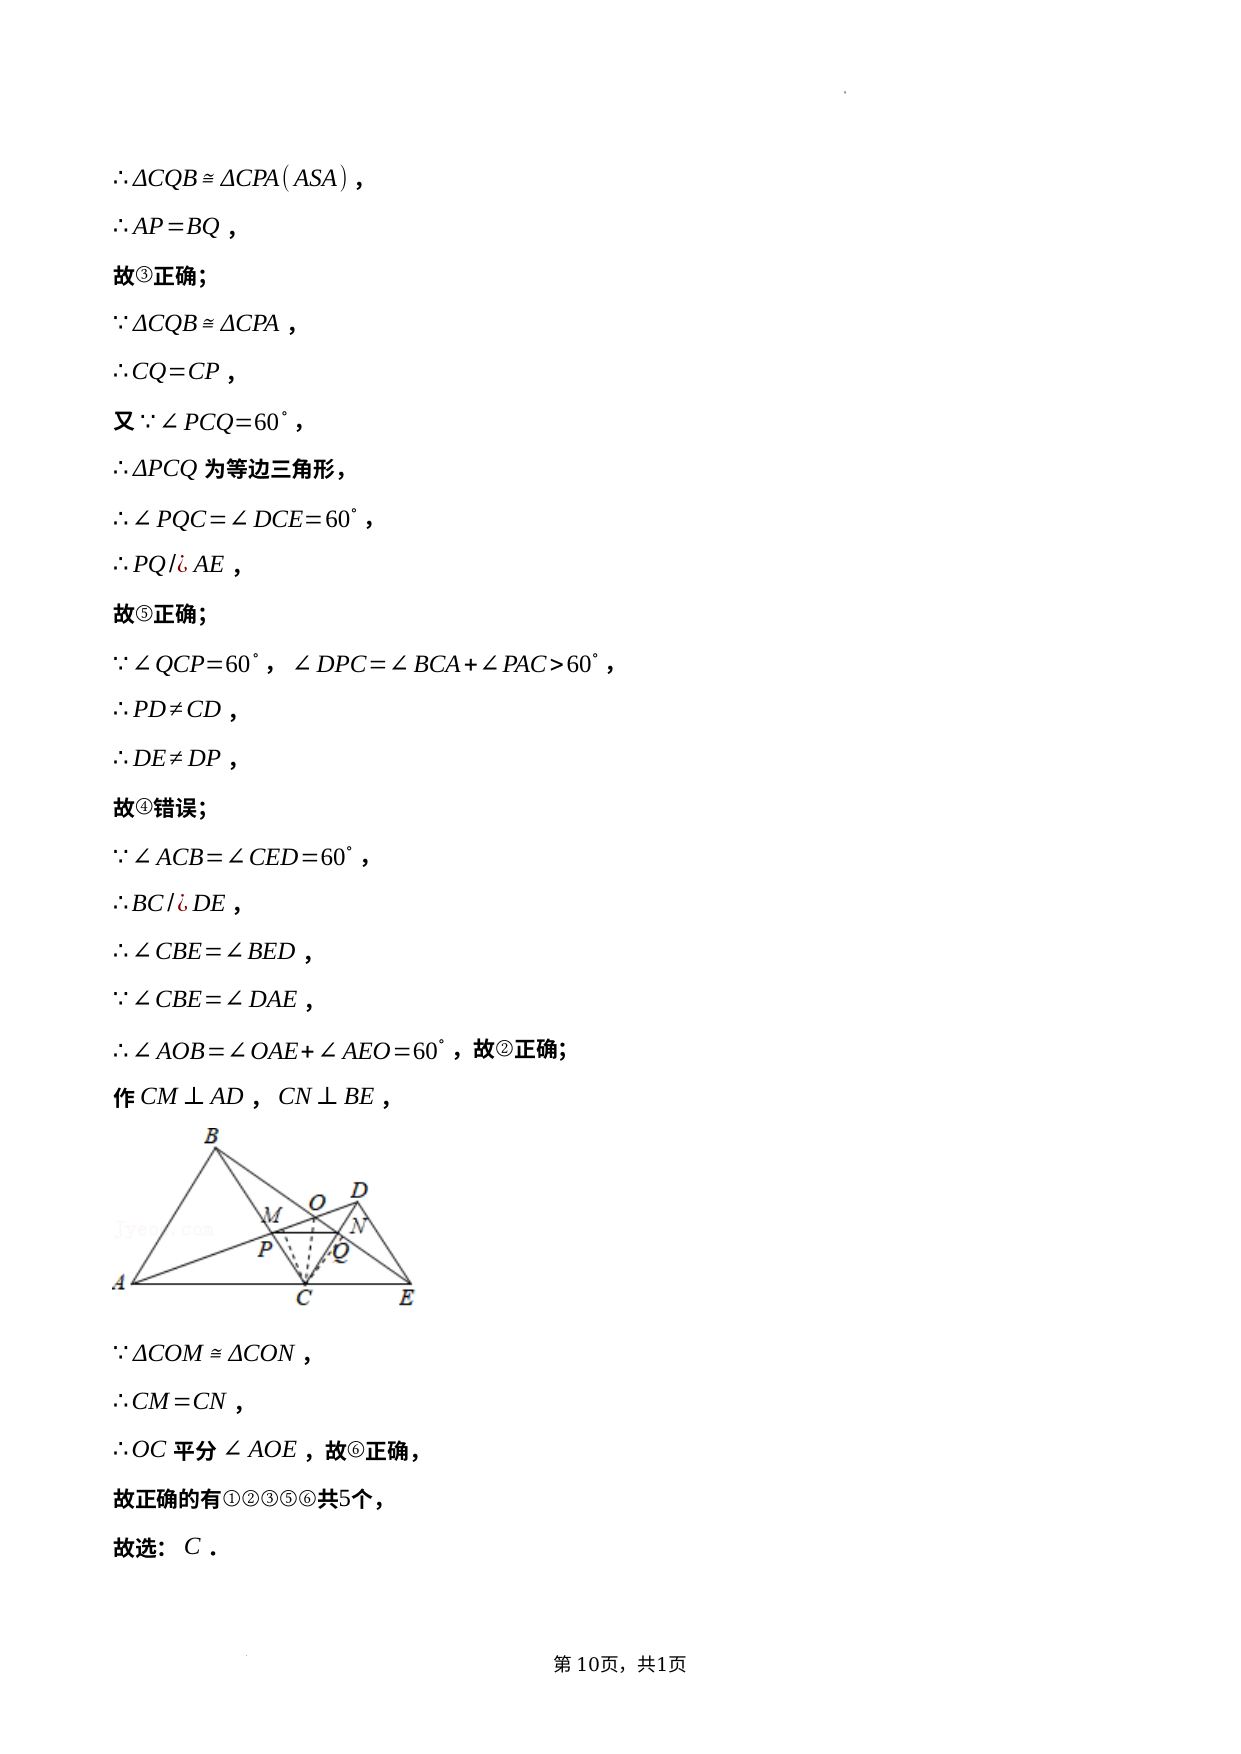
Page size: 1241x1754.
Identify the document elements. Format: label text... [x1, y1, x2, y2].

text 故错误； [113, 790, 1127, 823]
text ，故正确； [113, 1032, 1127, 1064]
text ， [113, 210, 1127, 243]
text ， [113, 694, 1127, 726]
text ， [113, 355, 1127, 388]
text ， [113, 887, 1127, 919]
text ， [113, 1337, 1127, 1369]
text ， ， [113, 645, 1127, 678]
text ， [113, 935, 1127, 968]
text 平分 ，故正确， [113, 1433, 1127, 1466]
text 作 ， ， [113, 1080, 1127, 1113]
text ， [113, 549, 1127, 581]
text 又 ， [113, 404, 1127, 436]
text 故正确； [113, 597, 1127, 629]
text 为等边三角形， [113, 452, 1127, 484]
text ， [113, 984, 1127, 1016]
text ， [113, 307, 1127, 339]
text ， [113, 742, 1127, 774]
text ， [113, 500, 1127, 533]
text 故选： ． [113, 1530, 1127, 1563]
text 故正确的有共个， [113, 1482, 1127, 1514]
text ， [113, 839, 1127, 871]
text ， [113, 1385, 1127, 1418]
text 故正确； [113, 259, 1127, 291]
text ， [113, 162, 1127, 194]
picture [112, 1128, 420, 1310]
